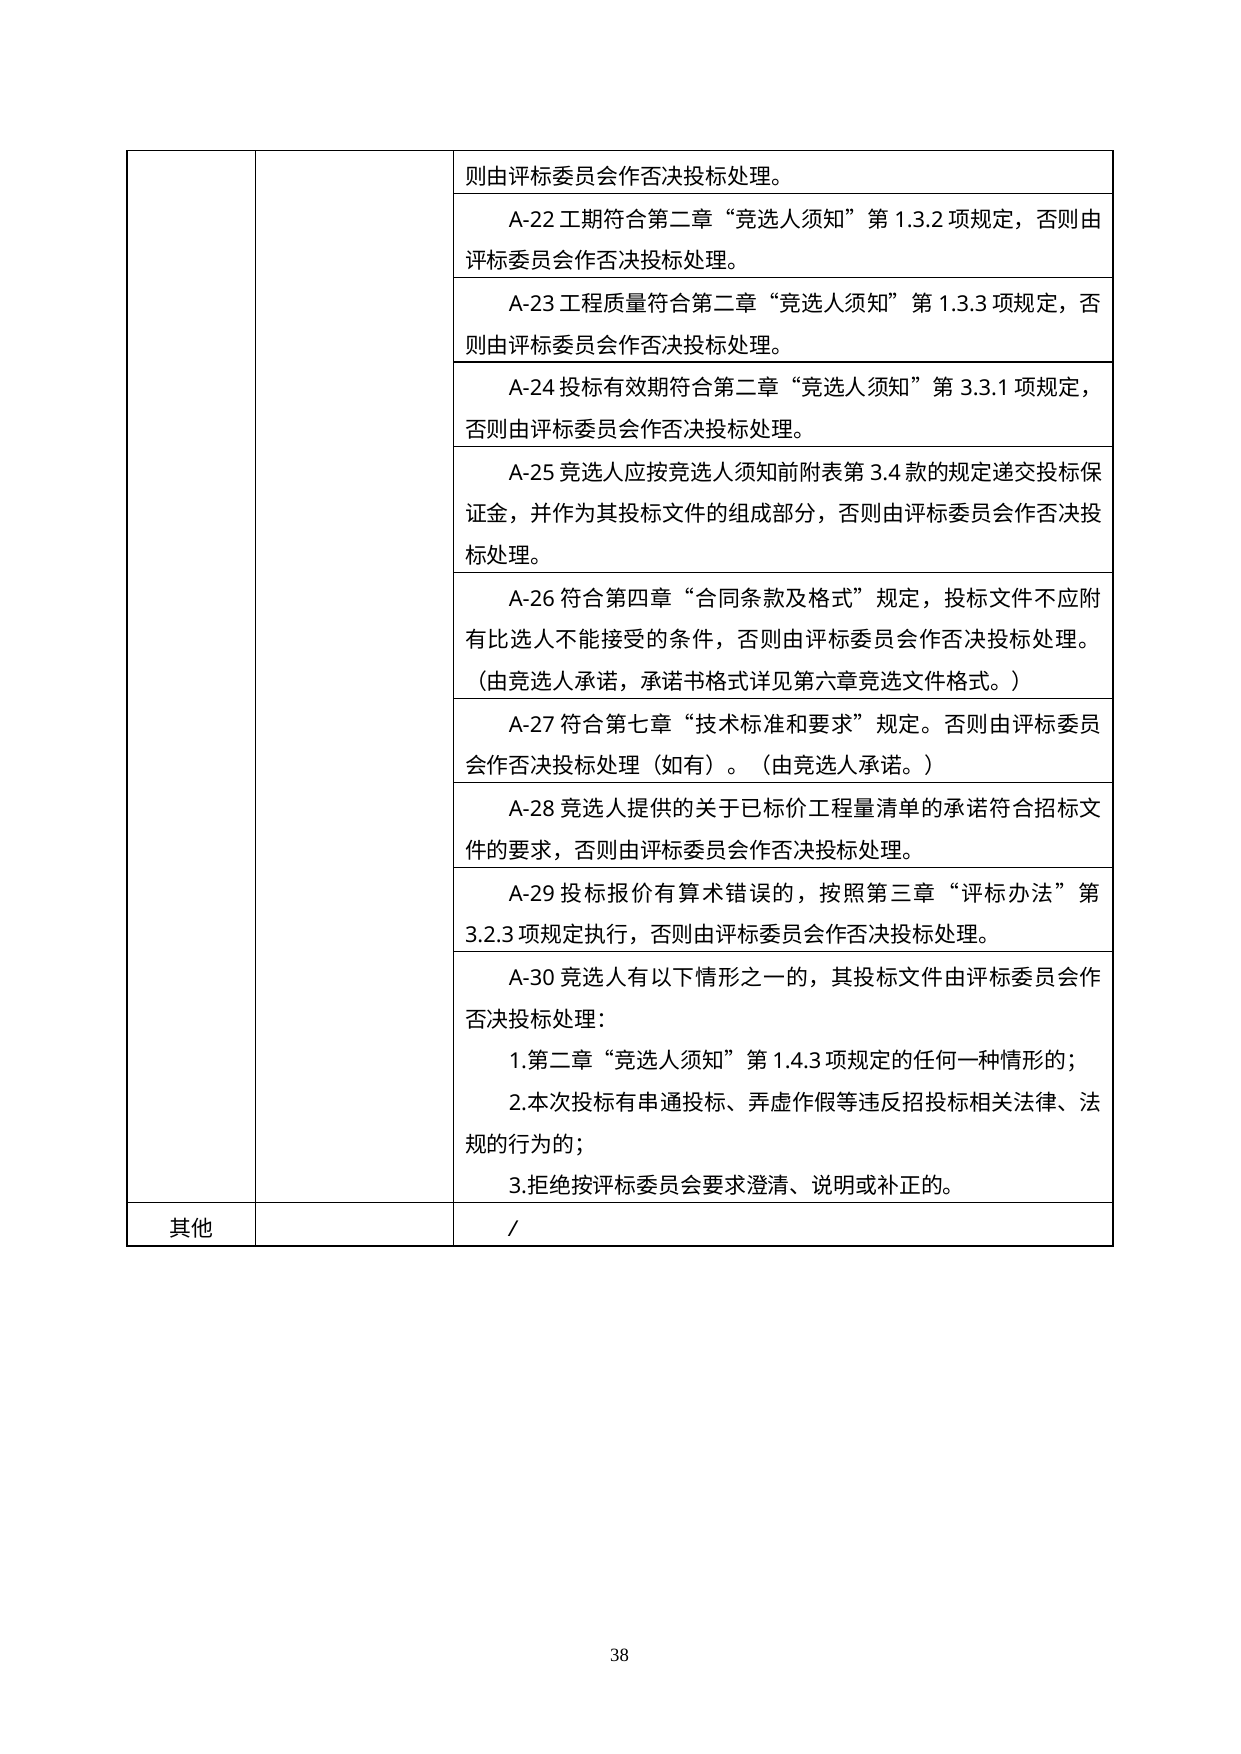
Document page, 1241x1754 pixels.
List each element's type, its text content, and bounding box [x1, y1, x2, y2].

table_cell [454, 151, 1112, 193]
table_cell A-24投标有效期符合第二章“竞选人须知”第3.3.1项规定，否则由评标委员会作否决投标处理。 [454, 363, 1112, 446]
table_cell A-30竞选人有以下情形之一的，其投标文件由评标委员会作否决投标处理： 1.第二章“竞选人须知”第1.4.3项规定的任何一种情形的； 2.本次投标有串通投标、弄虚作假等违反招投标相关法律、法规的行为的； 3.拒绝按评标委员会要求澄清、说明或补正的。 [454, 952, 1112, 1202]
table_cell A-27符合第七章“技术标准和要求”规定。否则由评标委员会作否决投标处理（如有）。（由竞选人承诺。） [454, 699, 1112, 782]
table_cell A-23工程质量符合第二章“竞选人须知”第1.3.3项规定，否则由评标委员会作否决投标处理。 [454, 278, 1112, 361]
table_cell A-22工期符合第二章“竞选人须知”第1.3.2项规定，否则由评标委员会作否决投标处理。 [454, 194, 1112, 277]
table_cell A-28竞选人提供的关于已标价工程量清单的承诺符合招标文件的要求，否则由评标委员会作否决投标处理。 [454, 783, 1112, 867]
table_cell 其他 [128, 1203, 255, 1245]
table_cell A-29投标报价有算术错误的，按照第三章“评标办法”第3.2.3项规定执行，否则由评标委员会作否决投标处理。 [454, 868, 1112, 951]
table_cell [256, 1203, 453, 1245]
table_cell / [454, 1203, 1112, 1245]
table_cell A-25竞选人应按竞选人须知前附表第3.4款的规定递交投标保证金，并作为其投标文件的组成部分，否则由评标委员会作否决投标处理。 [454, 447, 1112, 572]
table_cell A-26符合第四章“合同条款及格式”规定，投标文件不应附有比选人不能接受的条件，否则由评标委员会作否决投标处理。（由竞选人承诺，承诺书格式详见第六章竞选文件格式。） [454, 573, 1112, 698]
